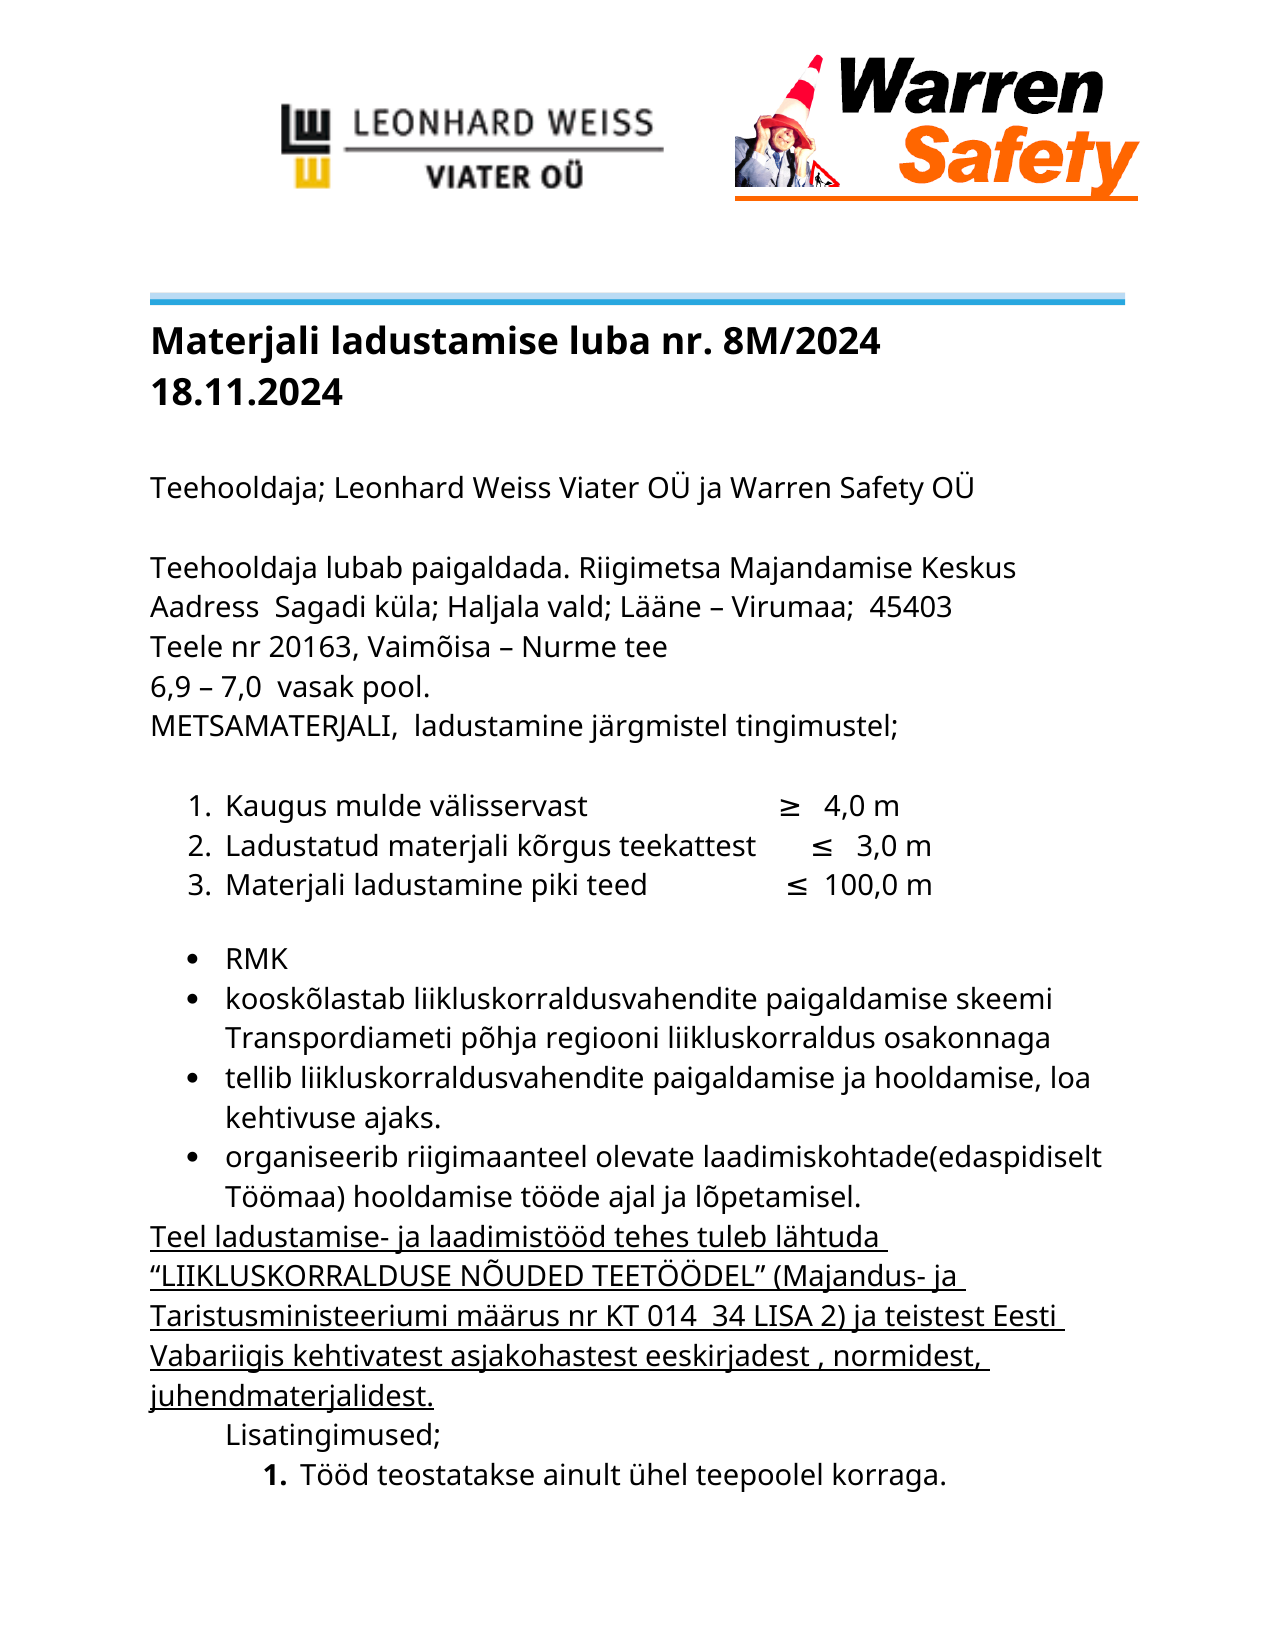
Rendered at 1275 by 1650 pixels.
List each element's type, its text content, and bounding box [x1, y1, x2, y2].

picture [281, 73, 664, 223]
list Kaugus mulde välisservast ≥ 4,0 m [187, 785, 1186, 825]
list RMK [187, 938, 1186, 978]
picture [150, 290, 1125, 307]
list Lisatingimused; [225, 1414, 1186, 1454]
text Aadress Sagadi küla; Haljala vald; Lääne – Virumaa; 45403 [150, 587, 1186, 626]
list Tööd teostatakse ainult ühel teepoolel korraga. [262, 1454, 1186, 1494]
text Teele nr 20163, Vaimõisa – Nurme tee [150, 626, 1186, 666]
text 6,9 – 7,0 vasak pool. [150, 666, 1186, 706]
list tellib liikluskorraldusvahendite paigaldamise ja hooldamise, loa kehtivuse ajaks. [187, 1057, 1186, 1137]
text Teehooldaja lubab paigaldada. Riigimetsa Majandamise Keskus [150, 547, 1186, 587]
list Materjali ladustamine piki teed ≤ 100,0 m [187, 864, 1186, 904]
list organiseerib riigimaanteel olevate laadimiskohtade(edaspidiselt Töömaa) hooldamise tööde ajal ja lõpetamisel. [187, 1137, 1186, 1216]
list kooskõlastab liikluskorraldusvahendite paigaldamise skeemi Transpordiameti põhja regiooni liikluskorraldus osakonnaga [187, 978, 1186, 1057]
list Ladustatud materjali kõrgus teekattest ≤ 3,0 m [187, 825, 1186, 864]
text Teehooldaja; Leonhard Weiss Viater OÜ ja Warren Safety OÜ [150, 468, 1186, 507]
text Materjali ladustamise luba nr. 8M/2024 18.11.2024 [150, 314, 1186, 417]
text Teel ladustamise- ja laadimistööd tehes tuleb lähtuda “LIIKLUSKORRALDUSE NÕUDED TEETÖÖDEL” (Majandus- ja Taristusministeeriumi määrus nr KT 014 34 LISA 2) ja teistest Eesti Vabariigis kehtivatest asjakohastest eeskirjadest , normidest, juhendmaterjalidest. [150, 1216, 1186, 1414]
text METSAMATERJALI, ladustamine järgmistel tingimustel; [150, 706, 1186, 745]
picture [723, 39, 1144, 208]
